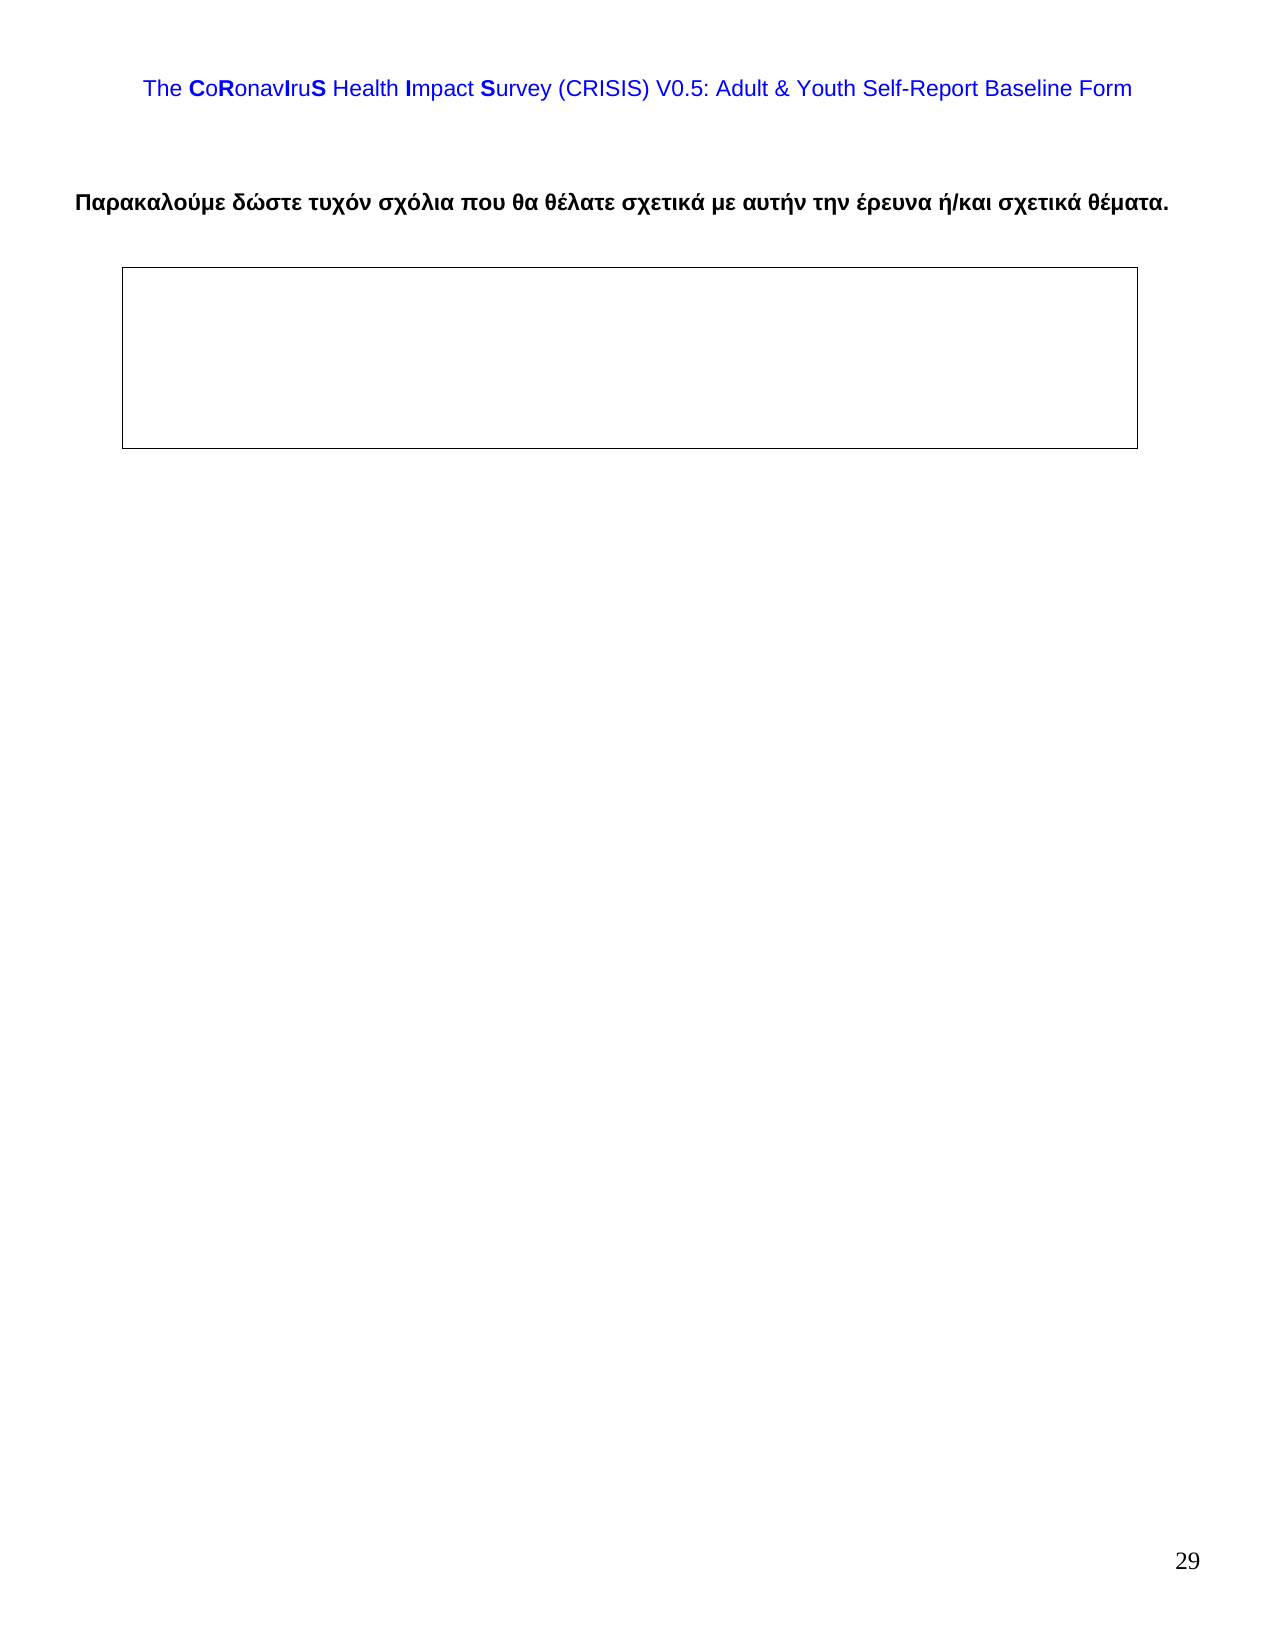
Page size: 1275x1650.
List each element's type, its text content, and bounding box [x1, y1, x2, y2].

subtitle Παρακαλούμε δώστε τυχόν σχόλια που θα θέλατε σχετικά με αυτήν την έρευνα ή/και σχετικά θέματα. [75, 189, 1200, 216]
